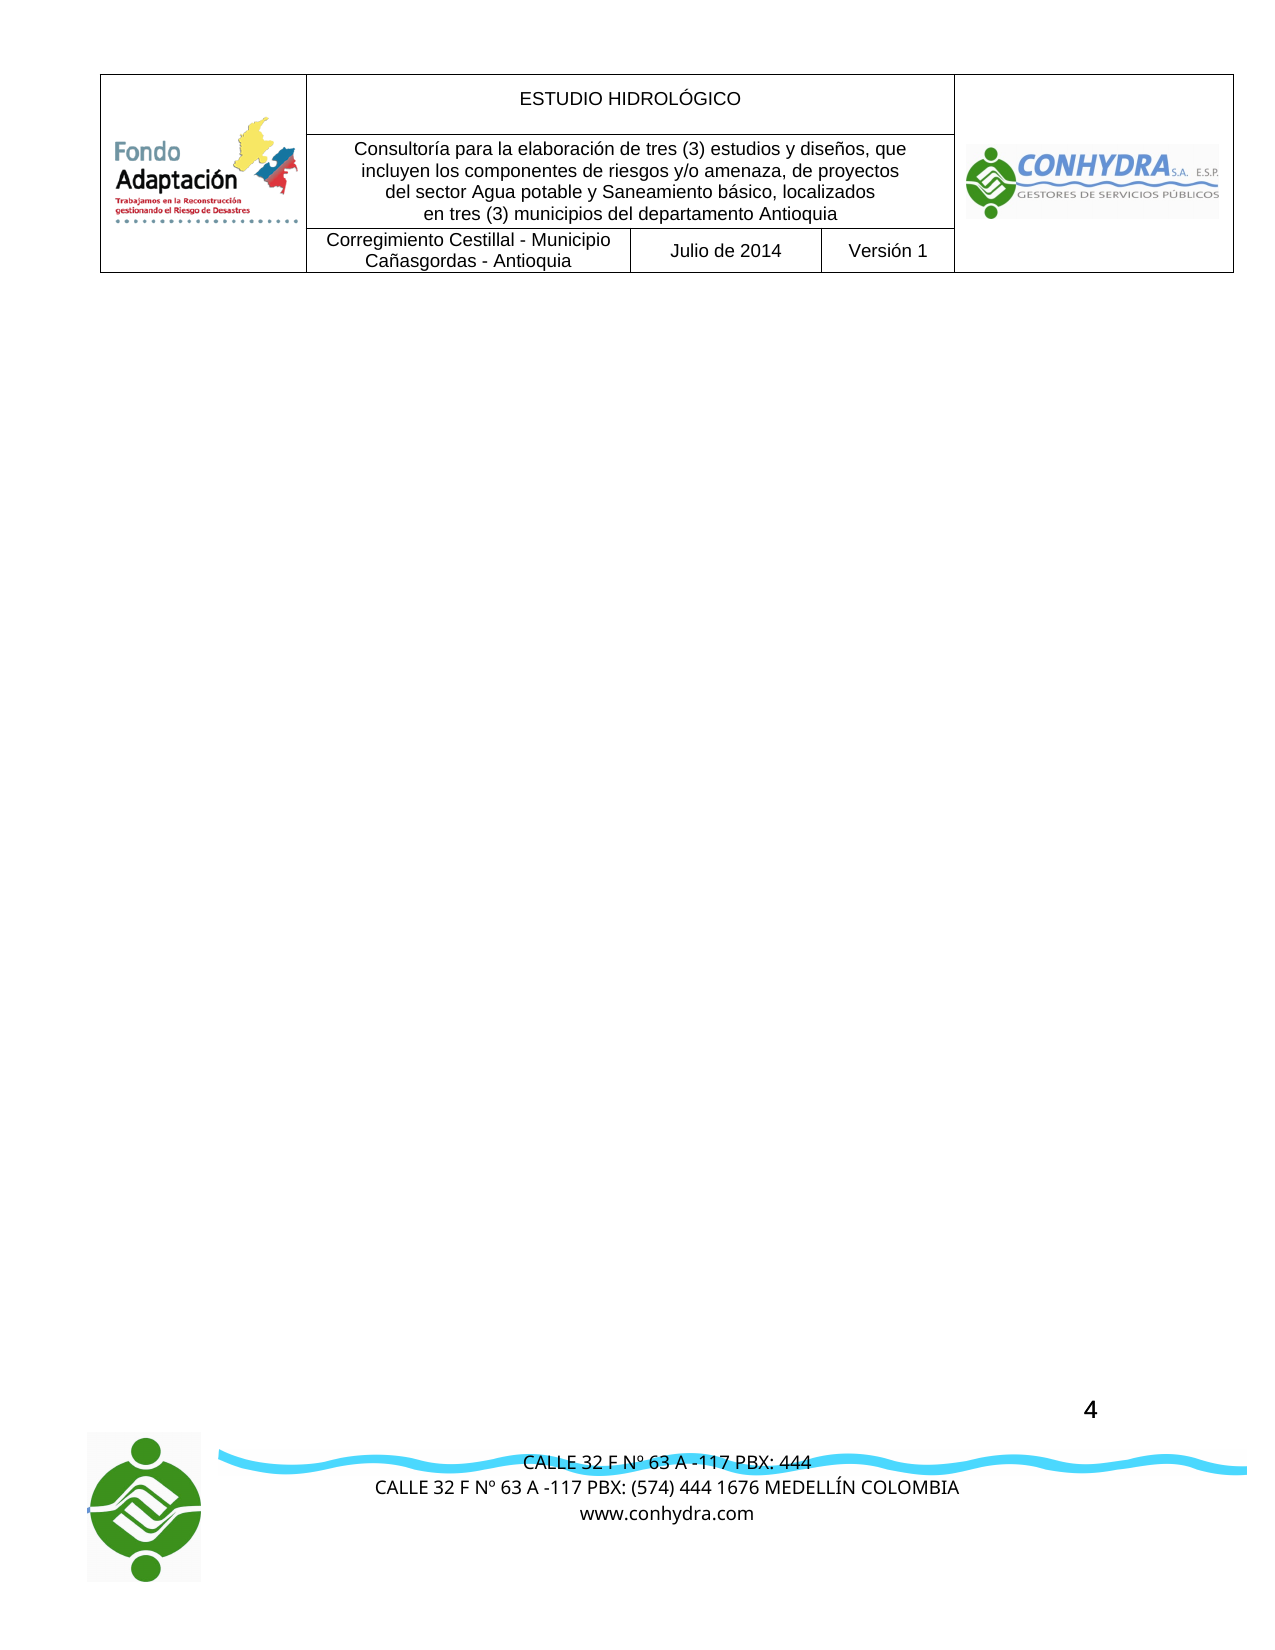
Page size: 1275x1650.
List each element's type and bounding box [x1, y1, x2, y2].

picture [966, 144, 1219, 219]
picture [115, 111, 298, 224]
picture [87, 1432, 201, 1582]
picture [218, 1449, 1247, 1476]
